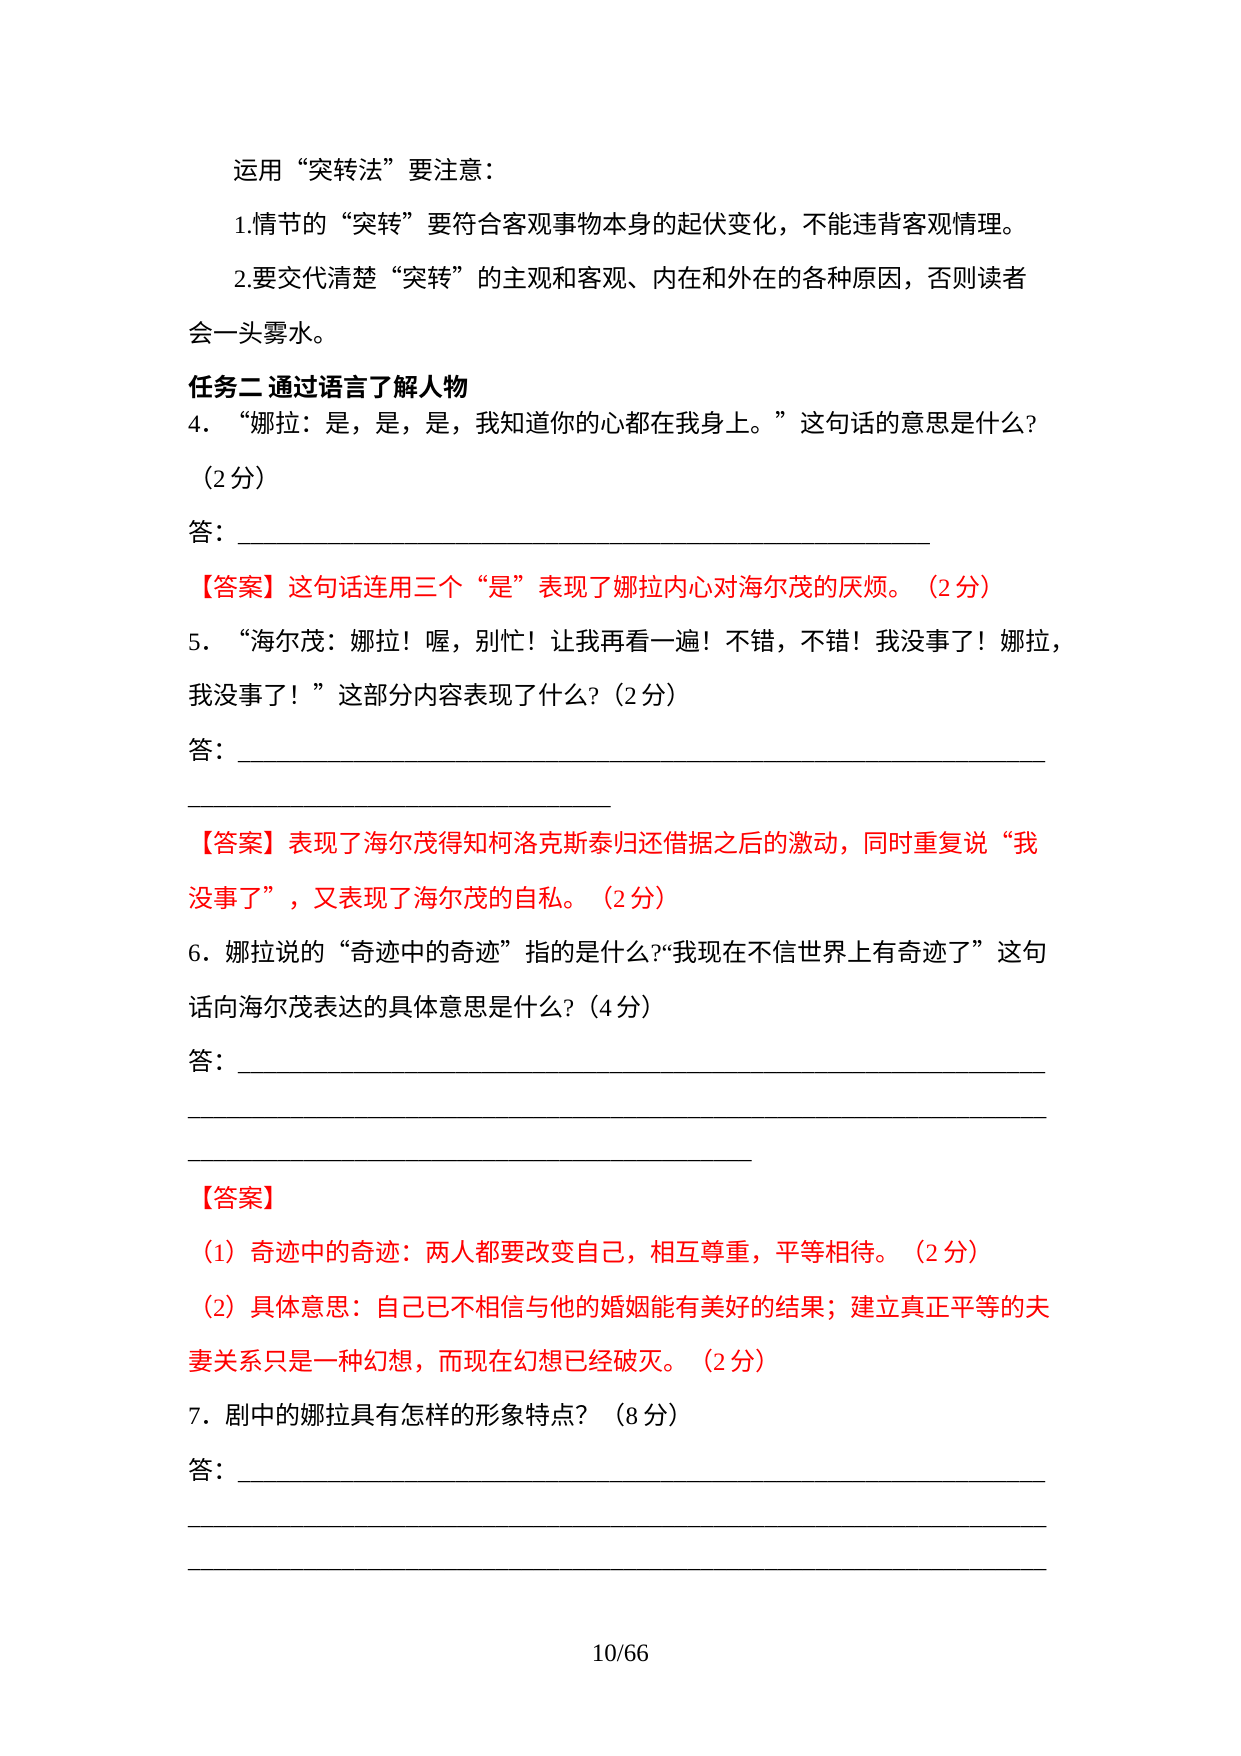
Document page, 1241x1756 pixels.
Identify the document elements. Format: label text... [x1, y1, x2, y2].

text 2.要交代清楚“突转”的主观和客观、内在和外在的各种原因，否则读者会一头雾水。 [188, 259, 1052, 349]
text 【答案】 [188, 1178, 1052, 1214]
text 6．娜拉说的“奇迹中的奇迹”指的是什么?“我现在不信世界上有奇迹了”这句话向海尔茂表达的具体意思是什么?（4分） [188, 933, 1052, 1023]
text 答：_ _ _ _ _ _ _ _ _ _ _ _ _ _ _ _ _ _ _ _ _ _ _ _ _ _ _ _ _ _ _ _ _ _ _ _ _ _ _ _ _ _ _ _ _ _ _ _ _ _ _ _ _ _ _ _ _ _ _ _ _ _ _ _ _ _ _ _ _ _ _ _ _ _ _ _ _ _ _ _ _ _ _ _ _ _ _ _ _ _ _ _ _ _ _ _ [188, 730, 1052, 809]
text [188, 1450, 1052, 1573]
text 【答案】表现了海尔茂得知柯洛克斯泰归还借据之后的激动，同时重复说“我没事了”，又表现了海尔茂的自私。（2分） [188, 824, 1052, 914]
text 答：_ _ _ _ _ _ _ _ _ _ _ _ _ _ _ _ _ _ _ _ _ _ _ _ _ _ _ _ _ _ _ _ _ _ _ _ _ _ _ _ _ _ _ _ _ _ _ _ _ _ _ _ _ _ _ _ _ _ _ _ _ _ _ _ _ _ _ _ _ _ _ _ _ _ _ _ _ _ _ _ _ _ _ _ _ _ _ _ _ _ _ _ _ _ _ _ _ _ _ _ _ _ _ _ _ _ _ _ _ _ _ _ _ _ _ _ _ _ _ _ _ _ _ _ _ _ _ _ _ _ _ _ _ _ _ _ _ _ _ _ _ _ _ _ _ _ _ _ _ _ _ _ _ _ _ _ _ _ _ _ _ _ _ _ _ _ _ _ _ _ _ _ _ _ [188, 1041, 1052, 1164]
text 1.情节的“突转”要符合客观事物本身的起伏变化，不能违背客观情理。 [188, 204, 1052, 241]
text 【答案】这句话连用三个“是”表现了娜拉内心对海尔茂的厌烦。（2分） [188, 567, 1052, 603]
text （1）奇迹中的奇迹：两人都要改变自己，相互尊重，平等相待。（2分） [188, 1233, 1052, 1269]
text 答：_ _ _ _ _ _ _ _ _ _ _ _ _ _ _ _ _ _ _ _ _ _ _ _ _ _ _ _ _ _ _ _ _ _ _ _ _ _ _ _ _ _ _ _ _ _ _ _ _ _ _ _ _ _ [188, 513, 1052, 549]
text 4．“娜拉：是，是，是，我知道你的心都在我身上。”这句话的意思是什么?（2分） [188, 404, 1052, 494]
text 运用“突转法”要注意： [188, 150, 1052, 186]
text 5．“海尔茂：娜拉！喔，别忙！让我再看一遍！不错，不错！我没事了！娜拉，我没事了！”这部分内容表现了什么?（2分） [188, 621, 1052, 712]
text 7．剧中的娜拉具有怎样的形象特点？（8分） [188, 1396, 1052, 1432]
text （2）具体意思：自己已不相信与他的婚姻能有美好的结果；建立真正平等的夫妻关系只是一种幻想，而现在幻想已经破灭。（2分） [188, 1287, 1052, 1378]
subtitle 任务二 通过语言了解人物 [188, 368, 1052, 404]
